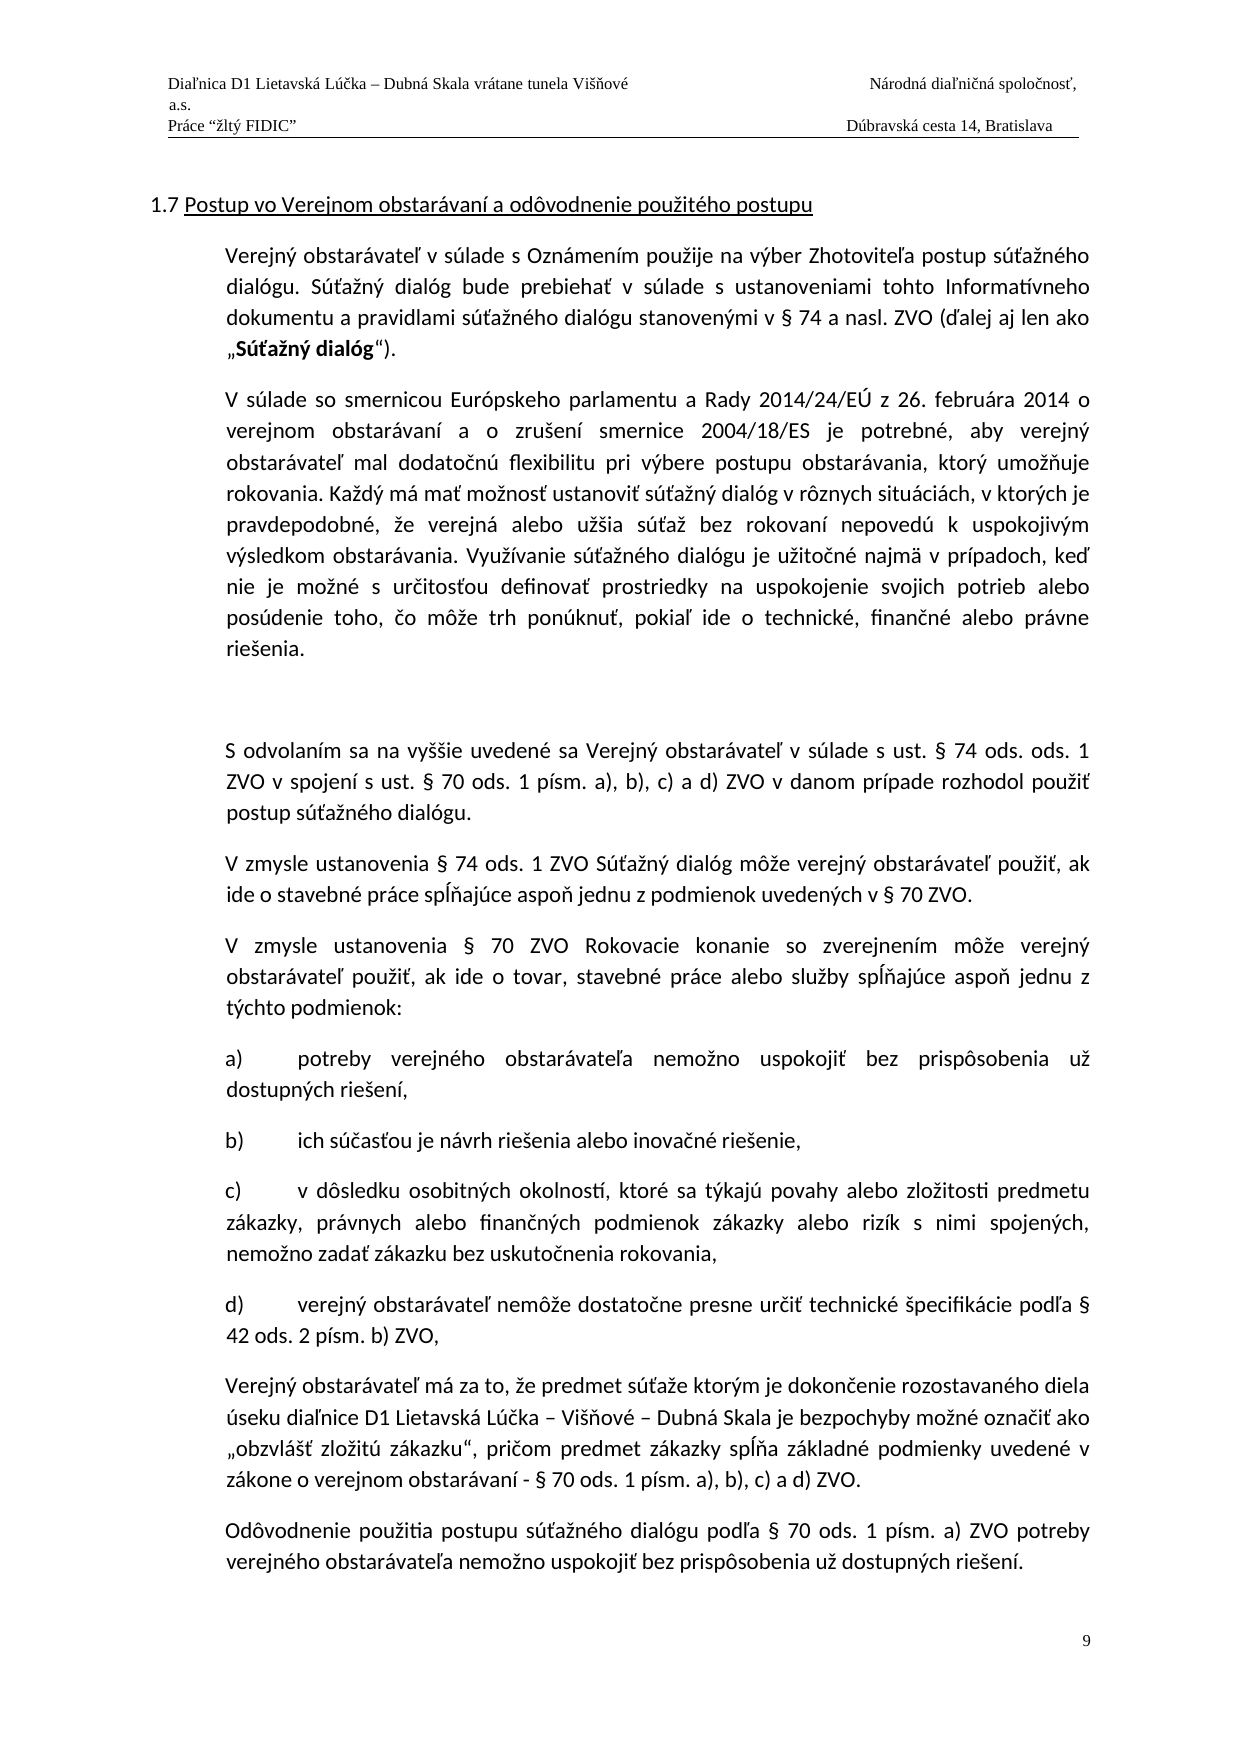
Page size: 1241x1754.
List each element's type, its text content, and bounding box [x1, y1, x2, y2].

subtitle 1.7 Postup vo Verejnom obstarávaní a odôvodnenie použitého postupu [150, 190, 1078, 218]
text Verejný obstarávateľ má za to, že predmet súťaže ktorým je dokončenie rozostavaného diela úseku diaľnice D1 Lietavská Lúčka – Višňové – Dubná Skala je bezpochyby možné označiť ako „obzvlášť zložitú zákazku“, pričom predmet zákazky spĺňa základné podmienky uvedené v zákone o verejnom obstarávaní - § 70 ods. 1 písm. a), b), c) a d) ZVO. [225, 1372, 1091, 1493]
text c) v dôsledku osobitných okolností, ktoré sa týkajú povahy alebo zložitosti predmetu zákazky, právnych alebo finančných podmienok zákazky alebo rizík s nimi spojených, nemožno zadať zákazku bez uskutočnenia rokovania, [225, 1177, 1091, 1267]
text b) ich súčasťou je návrh riešenia alebo inovačné riešenie, [225, 1126, 1091, 1154]
text V súlade so smernicou Európskeho parlamentu a Rady 2014/24/EÚ z 26. februára 2014 o verejnom obstarávaní a o zrušení smernice 2004/18/ES je potrebné, aby verejný obstarávateľ mal dodatočnú flexibilitu pri výbere postupu obstarávania, ktorý umožňuje rokovania. Každý má mať možnosť ustanoviť súťažný dialóg v rôznych situáciách, v ktorých je pravdepodobné, že verejná alebo užšia súťaž bez rokovaní nepovedú k uspokojivým výsledkom obstarávania. Využívanie súťažného dialógu je užitočné najmä v prípadoch, keď nie je možné s určitosťou definovať prostriedky na uspokojenie svojich potrieb alebo posúdenie toho, čo môže trh ponúknuť, pokiaľ ide o technické, finančné alebo právne riešenia. [225, 386, 1091, 662]
text V zmysle ustanovenia § 74 ods. 1 ZVO Súťažný dialóg môže verejný obstarávateľ použiť, ak ide o stavebné práce spĺňajúce aspoň jednu z podmienok uvedených v § 70 ZVO. [225, 849, 1091, 908]
text Verejný obstarávateľ v súlade s Oznámením použije na výber Zhotoviteľa postup súťažného dialógu. Súťažný dialóg bude prebiehať v súlade s ustanoveniami tohto Informatívneho dokumentu a pravidlami súťažného dialógu stanovenými v § 74 a nasl. ZVO (ďalej aj len ako „Súťažný dialóg“). [225, 241, 1091, 363]
text Odôvodnenie použitia postupu súťažného dialógu podľa § 70 ods. 1 písm. a) ZVO potreby verejného obstarávateľa nemožno uspokojiť bez prispôsobenia už dostupných riešení. [225, 1516, 1091, 1575]
text S odvolaním sa na vyššie uvedené sa Verejný obstarávateľ v súlade s ust. § 74 ods. ods. 1 ZVO v spojení s ust. § 70 ods. 1 písm. a), b), c) a d) ZVO v danom prípade rozhodol použiť postup súťažného dialógu. [225, 736, 1091, 826]
text a) potreby verejného obstarávateľa nemožno uspokojiť bez prispôsobenia už dostupných riešení, [225, 1044, 1091, 1103]
text V zmysle ustanovenia § 70 ZVO Rokovacie konanie so zverejnením môže verejný obstarávateľ použiť, ak ide o tovar, stavebné práce alebo služby spĺňajúce aspoň jednu z týchto podmienok: [225, 931, 1091, 1021]
text d) verejný obstarávateľ nemôže dostatočne presne určiť technické špecifikácie podľa § 42 ods. 2 písm. b) ZVO, [225, 1290, 1091, 1349]
